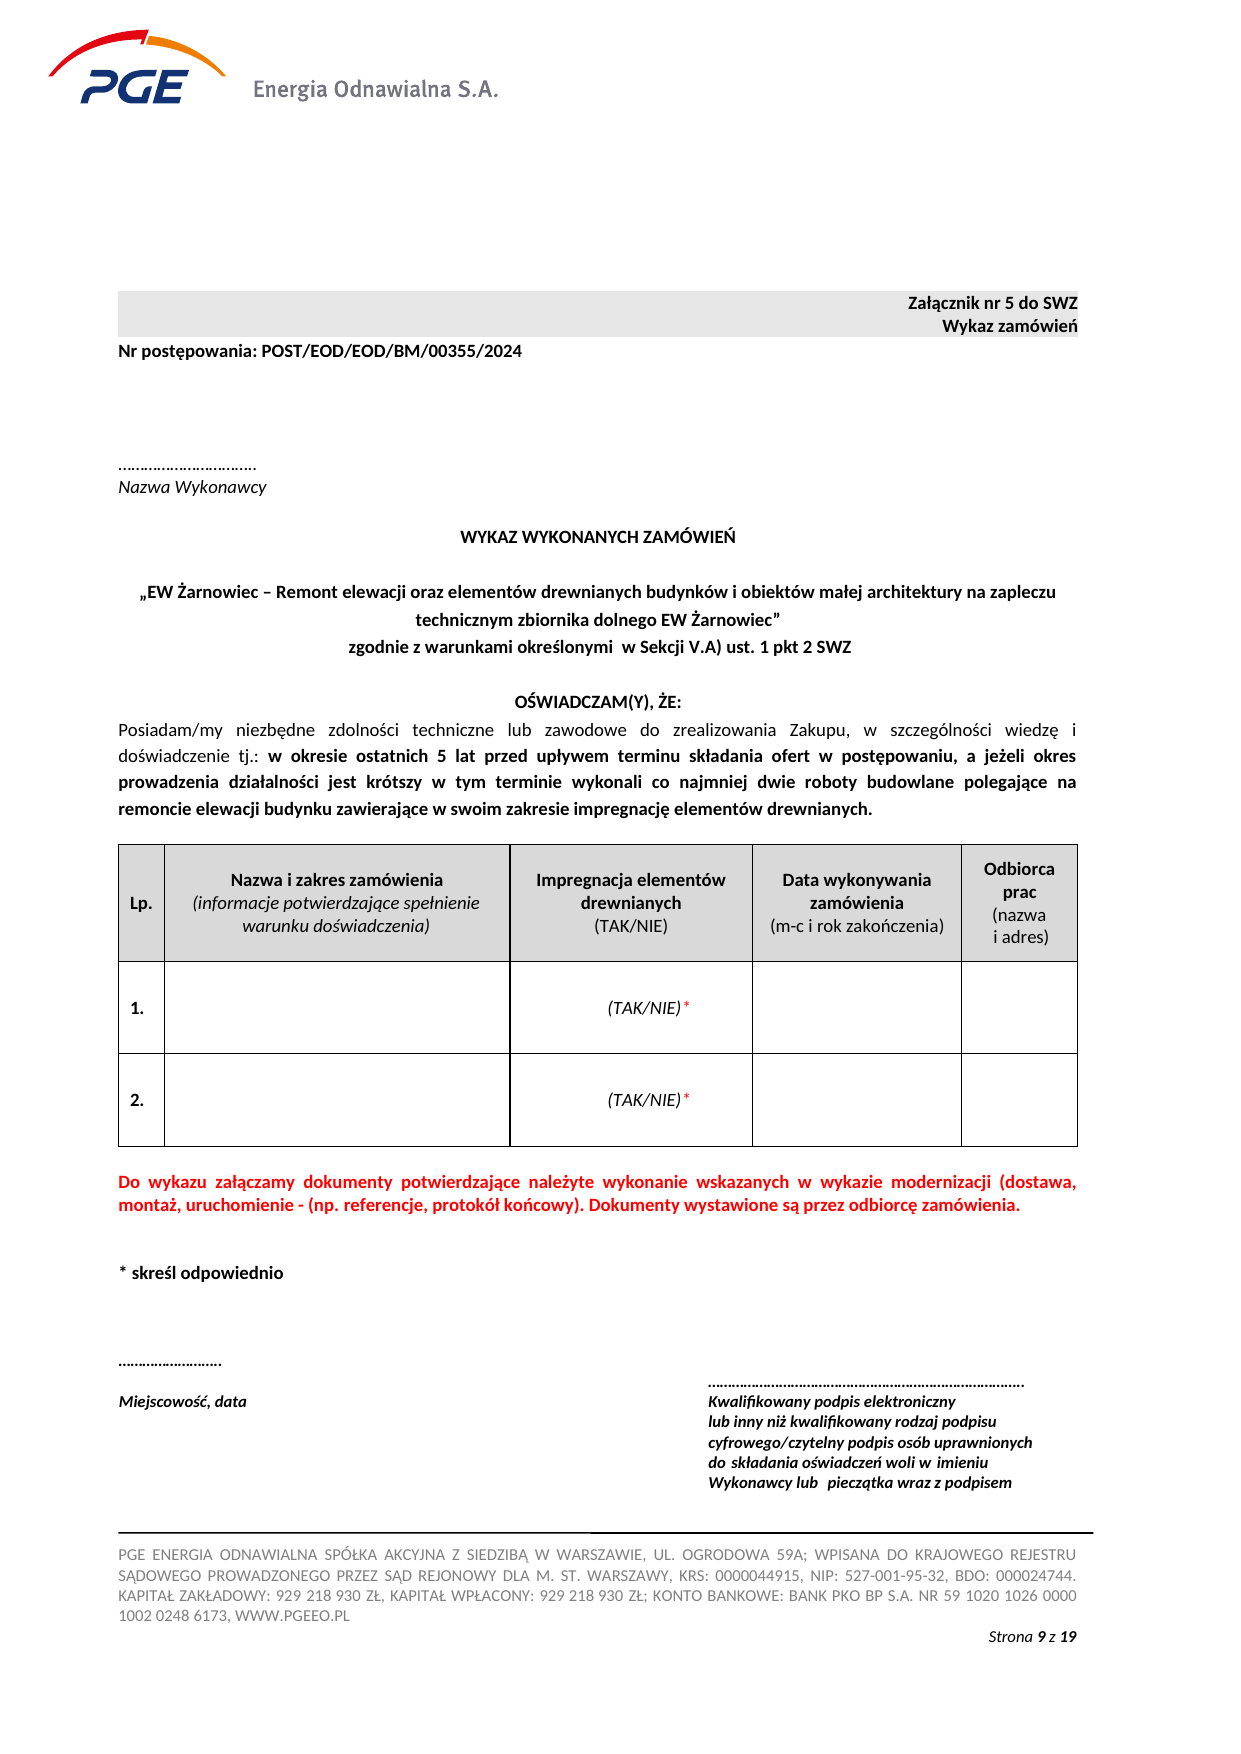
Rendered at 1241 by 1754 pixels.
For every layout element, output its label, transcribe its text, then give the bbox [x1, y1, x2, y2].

text Nazwa Wykonawcy [118, 475, 1078, 498]
table_header Impregnacja elementów drewnianych (TAK/NIE) [511, 845, 752, 961]
table_cell (TAK/NIE)* [511, 1054, 752, 1146]
table_cell [753, 1054, 961, 1146]
text „EW Żarnowiec – Remont elewacji oraz elementów drewnianych budynków i obiektów małej architektury na zapleczu technicznym zbiornika dolnego EW Żarnowiec” [118, 580, 1078, 631]
text ………………………….. [118, 452, 1078, 475]
table_cell [165, 962, 509, 1053]
text zgodnie z warunkami określonymi w Sekcji V.A) ust. 1 pkt 2 SWZ [118, 635, 1078, 658]
text OŚWIADCZAM(Y), ŻE: [118, 690, 1078, 713]
text Do wykazu załączamy dokumenty potwierdzające należyte wykonanie wskazanych w wykazie modernizacji (dostawa, montaż, uruchomienie - (np. referencje, protokół końcowy). Dokumenty wystawione są przez odbiorcę zamówienia. [118, 1170, 1078, 1216]
text WYKAZ WYKONANYCH ZAMÓWIEŃ [118, 525, 1078, 548]
text Załącznik nr 5 do SWZ [118, 291, 1078, 314]
table_cell [962, 962, 1077, 1053]
table_cell [165, 1054, 509, 1146]
text * skreśl odpowiednio [118, 1262, 1078, 1284]
text Miejscowość, data Kwalifikowany podpis elektroniczny lub inny niż kwalifikowany rodzaj podpisu cyfrowego/czytelny podpis osób uprawnionych do składania oświadczeń woli w imieniu Wykonawcy lub pieczątka wraz z podpisem [119, 1391, 1078, 1493]
table_cell 2. [119, 1054, 164, 1146]
table_cell [753, 962, 961, 1053]
table_header Data wykonywania zamówienia (m-c i rok zakończenia) [753, 845, 961, 961]
text Wykaz zamówień [118, 314, 1078, 337]
text Nr postępowania: POST/EOD/EOD/BM/00355/2024 [118, 337, 1078, 362]
text …………………….. …………………………………………………………………….. [119, 1351, 1078, 1391]
table_cell (TAK/NIE)* [511, 962, 752, 1053]
table_header Lp. [119, 845, 164, 961]
table_cell [962, 1054, 1077, 1146]
table_header Odbiorca prac (nazwa i adres) [962, 845, 1077, 961]
text Posiadam/my niezbędne zdolności techniczne lub zawodowe do zrealizowania Zakupu, w szczególności wiedzę i doświadczenie tj.: w okresie ostatnich 5 lat przed upływem terminu składania ofert w postępowaniu, a jeżeli okres prowadzenia działalności jest krótszy w tym terminie wykonali co najmniej dwie roboty budowlane polegające na remoncie elewacji budynku zawierające w swoim zakresie impregnację elementów drewnianych. [118, 718, 1078, 820]
table_header Nazwa i zakres zamówienia (informacje potwierdzające spełnienie warunku doświadczenia) [165, 845, 509, 961]
table_cell 1. [119, 962, 164, 1053]
